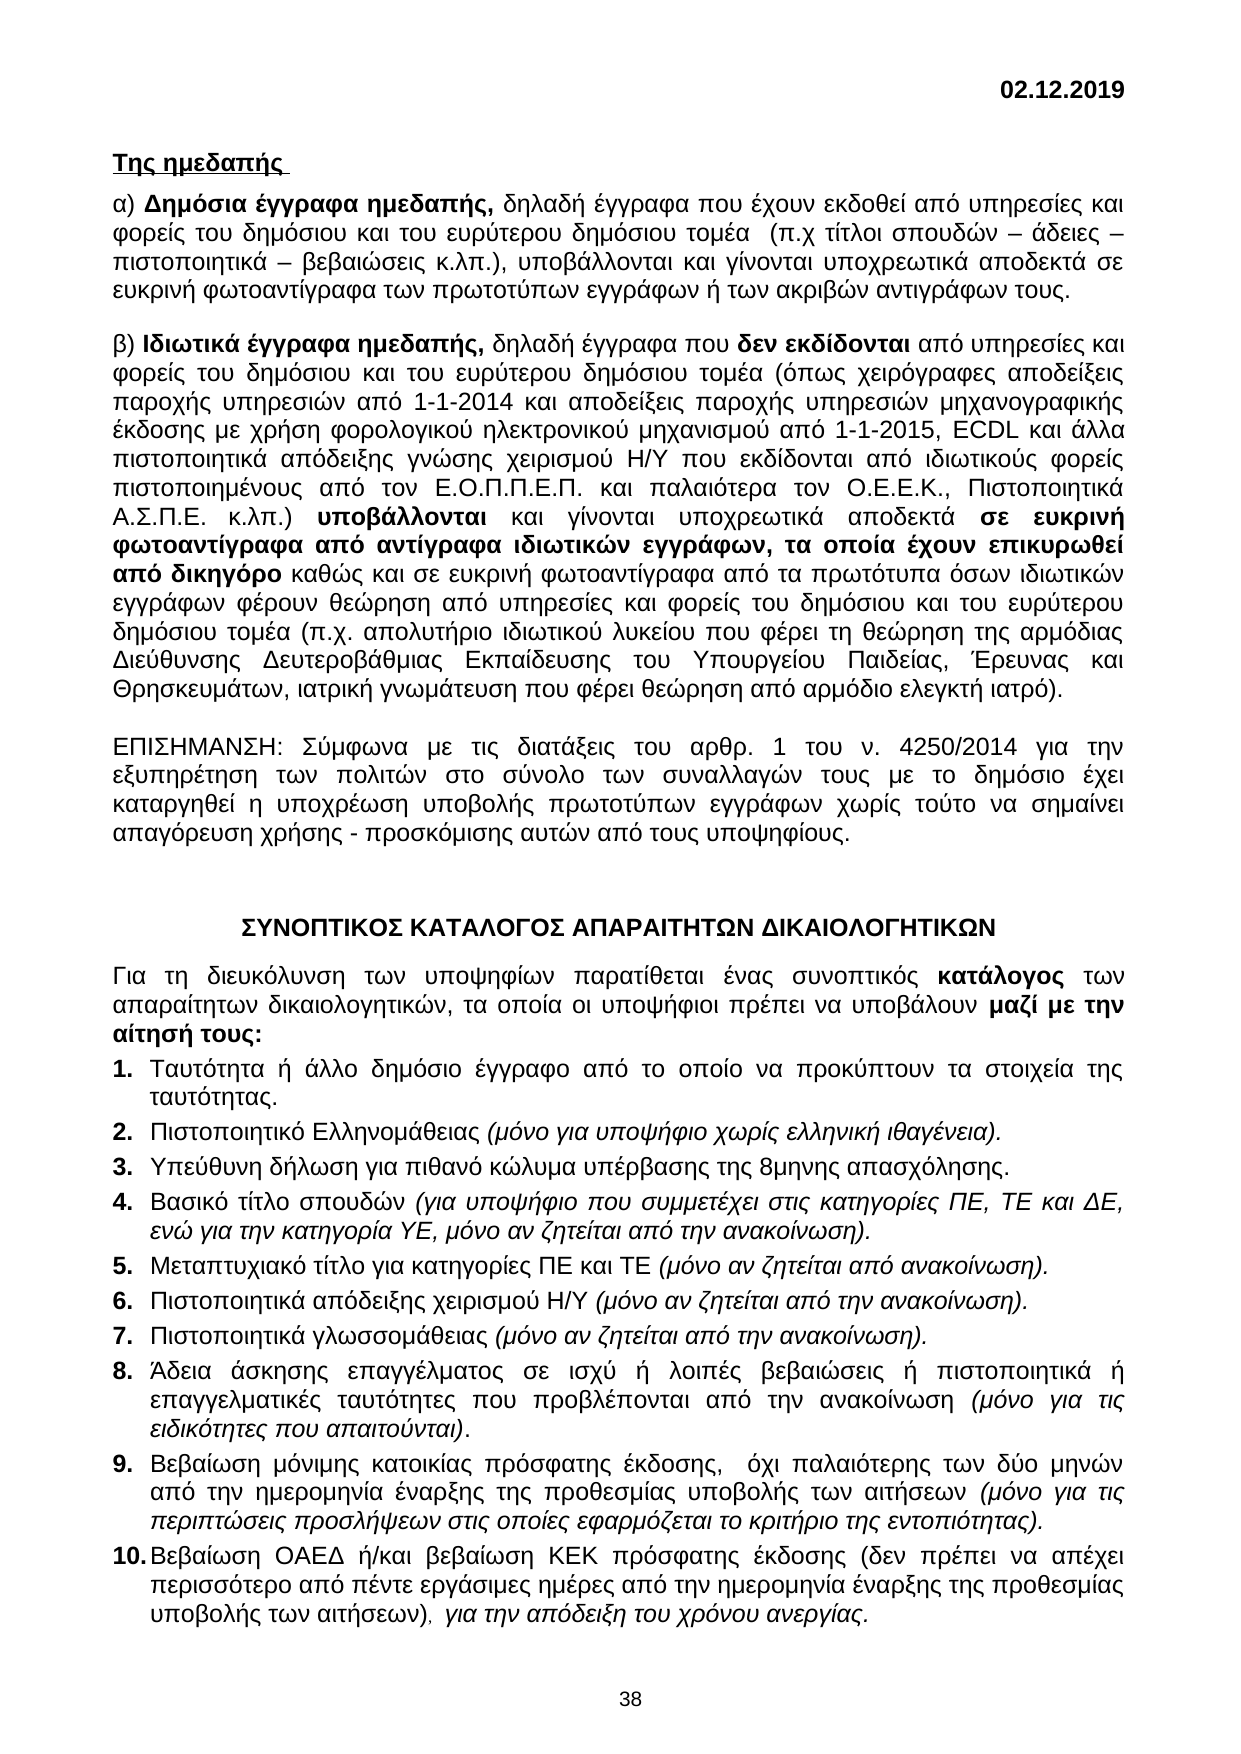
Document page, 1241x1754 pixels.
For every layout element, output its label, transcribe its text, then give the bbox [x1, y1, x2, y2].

list Βασικό τίτλο σπουδών (για υποψήφιο που συμμετέχει στις κατηγορίες ΠΕ, ΤΕ και ΔΕ, ενώ για την κατηγορία ΥΕ, μόνο αν ζητείται από την ανακοίνωση). [112, 1187, 1125, 1245]
list Πιστοποιητικά απόδειξης χειρισμού Η/Υ (μόνο αν ζητείται από την ανακοίνωση). [112, 1286, 1125, 1315]
text ΕΠΙΣΗΜΑΝΣΗ: Σύμφωνα με τις διατάξεις του αρθρ. 1 του ν. 4250/2014 για την εξυπηρέτηση των πολιτών στο σύνολο των συναλλαγών τους με το δημόσιο έχει καταργηθεί η υποχρέωση υποβολής πρωτοτύπων εγγράφων χωρίς τούτο να σημαίνει απαγόρευση χρήσης - προσκόμισης αυτών από τους υποψηφίους. [112, 731, 1125, 846]
list Ταυτότητα ή άλλο δημόσιο έγγραφο από το οποίο να προκύπτουν τα στοιχεία της ταυτότητας. [112, 1054, 1125, 1111]
text α) Δημόσια έγγραφα ημεδαπής, δηλαδή έγγραφα που έχουν εκδοθεί από υπηρεσίες και φορείς του δημόσιου και του ευρύτερου δημόσιου τομέα (π.χ τίτλοι σπουδών – άδειες – πιστοποιητικά – βεβαιώσεις κ.λπ.), υποβάλλονται και γίνονται υποχρεωτικά αποδεκτά σε ευκρινή φωτοαντίγραφα των πρωτοτύπων εγγράφων ή των ακριβών αντιγράφων τους. [112, 189, 1125, 304]
text ΣΥΝΟΠΤΙΚΟΣ ΚΑΤΑΛΟΓΟΣ ΑΠΑΡΑΙΤΗΤΩΝ ΔΙΚΑΙΟΛΟΓΗΤΙΚΩΝ [112, 913, 1125, 941]
text Της ημεδαπής [112, 148, 1131, 176]
list Άδεια άσκησης επαγγέλματος σε ισχύ ή λοιπές βεβαιώσεις ή πιστοποιητικά ή επαγγελματικές ταυτότητες που προβλέπονται από την ανακοίνωση (μόνο για τις ειδικότητες που απαιτούνται). [112, 1356, 1125, 1442]
text Για τη διευκόλυνση των υποψηφίων παρατίθεται ένας συνοπτικός κατάλογος των απαραίτητων δικαιολογητικών, τα οποία οι υποψήφιοι πρέπει να υποβάλουν μαζί με την αίτησή τους: [112, 961, 1125, 1047]
list Πιστοποιητικά γλωσσομάθειας (μόνο αν ζητείται από την ανακοίνωση). [112, 1321, 1125, 1350]
list Βεβαίωση μόνιμης κατοικίας πρόσφατης έκδοσης, όχι παλαιότερης των δύο μηνών από την ημερομηνία έναρξης της προθεσμίας υποβολής των αιτήσεων (μόνο για τις περιπτώσεις προσλήψεων στις οποίες εφαρμόζεται το κριτήριο της εντοπιότητας). [112, 1449, 1125, 1535]
list Πιστοποιητικό Ελληνομάθειας (μόνο για υποψήφιο χωρίς ελληνική ιθαγένεια). [112, 1117, 1125, 1146]
list Βεβαίωση ΟΑΕΔ ή/και βεβαίωση ΚΕΚ πρόσφατης έκδοσης (δεν πρέπει να απέχει περισσότερο από πέντε εργάσιμες ημέρες από την ημερομηνία έναρξης της προθεσμίας υποβολής των αιτήσεων), για την απόδειξη του χρόνου ανεργίας. [112, 1541, 1125, 1627]
list Μεταπτυχιακό τίτλο για κατηγορίες ΠΕ και ΤΕ (μόνο αν ζητείται από ανακοίνωση). [112, 1251, 1125, 1280]
text β) Ιδιωτικά έγγραφα ημεδαπής, δηλαδή έγγραφα που δεν εκδίδονται από υπηρεσίες και φορείς του δημόσιου και του ευρύτερου δημόσιου τομέα (όπως χειρόγραφες αποδείξεις παροχής υπηρεσιών από 1-1-2014 και αποδείξεις παροχής υπηρεσιών μηχανογραφικής έκδοσης με χρήση φορολογικού ηλεκτρονικού μηχανισμού από 1-1-2015, ECDL και άλλα πιστοποιητικά απόδειξης γνώσης χειρισμού Η/Υ που εκδίδονται από ιδιωτικούς φορείς πιστοποιημένους από τον Ε.Ο.Π.Π.Ε.Π. και παλαιότερα τον Ο.Ε.Ε.Κ., Πιστοποιητικά Α.Σ.Π.Ε. κ.λπ.) υποβάλλονται και γίνονται υποχρεωτικά αποδεκτά σε ευκρινή φωτοαντίγραφα από αντίγραφα ιδιωτικών εγγράφων, τα οποία έχουν επικυρωθεί από δικηγόρο καθώς και σε ευκρινή φωτοαντίγραφα από τα πρωτότυπα όσων ιδιωτικών εγγράφων φέρουν θεώρηση από υπηρεσίες και φορείς του δημόσιου και του ευρύτερου δημόσιου τομέα (π.χ. απολυτήριο ιδιωτικού λυκείου που φέρει τη θεώρηση της αρμόδιας Διεύθυνσης Δευτεροβάθμιας Εκπαίδευσης του Υπουργείου Παιδείας, Έρευνας και Θρησκευμάτων, ιατρική γνωμάτευση που φέρει θεώρηση από αρμόδιο ελεγκτή ιατρό). [112, 329, 1125, 703]
list Υπεύθυνη δήλωση για πιθανό κώλυμα υπέρβασης της 8μηνης απασχόλησης. [112, 1152, 1125, 1181]
